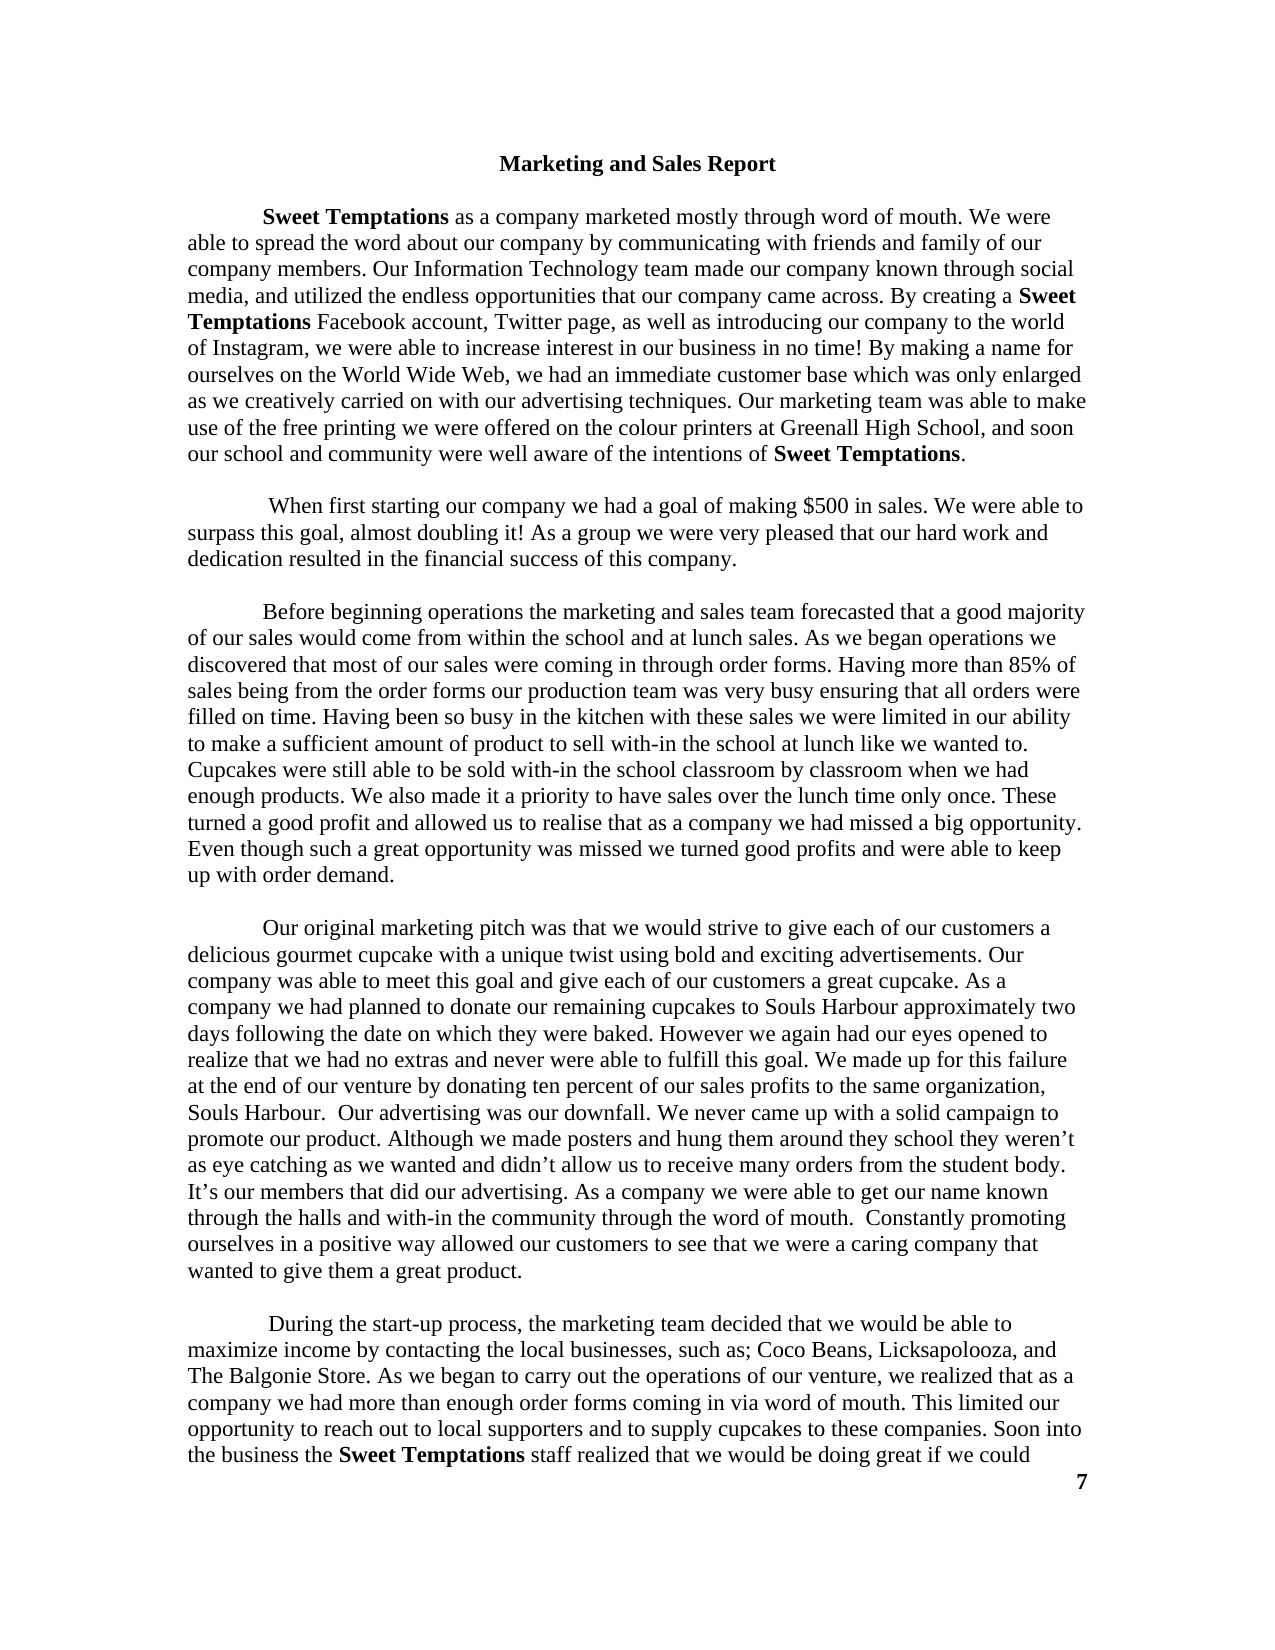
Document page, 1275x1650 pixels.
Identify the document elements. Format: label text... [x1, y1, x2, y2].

text Marketing and Sales Report [187, 150, 1087, 176]
text Sweet Temptations as a company marketed mostly through word of mouth. We were able to spread the word about our company by communicating with friends and family of our company members. Our Information Technology team made our company known through social media, and utilized the endless opportunities that our company came across. By creating a Sweet Temptations Facebook account, Twitter page, as well as introducing our company to the world of Instagram, we were able to increase interest in our business in no time! By making a name for ourselves on the World Wide Web, we had an immediate customer base which was only enlarged as we creatively carried on with our advertising techniques. Our marketing team was able to make use of the free printing we were offered on the colour printers at Greenall High School, and soon our school and community were well aware of the intentions of Sweet Temptations. [187, 203, 1087, 466]
text Before beginning operations the marketing and sales team forecasted that a good majority of our sales would come from within the school and at lunch sales. As we began operations we discovered that most of our sales were coming in through order forms. Having more than 85% of sales being from the order forms our production team was very busy ensuring that all orders were filled on time. Having been so busy in the kitchen with these sales we were limited in our ability to make a sufficient amount of product to sell with-in the school at lunch like we wanted to. Cupcakes were still able to be sold with-in the school classroom by classroom when we had enough products. We also made it a priority to have sales over the lunch time only once. These turned a good profit and allowed us to realise that as a company we had missed a big opportunity. Even though such a great opportunity was missed we turned good profits and were able to keep up with order demand. [187, 598, 1087, 888]
text Our original marketing pitch was that we would strive to give each of our customers a delicious gourmet cupcake with a unique twist using bold and exciting advertisements. Our company was able to meet this goal and give each of our customers a great cupcake. As a company we had planned to donate our remaining cupcakes to Souls Harbour approximately two days following the date on which they were baked. However we again had our eyes opened to realize that we had no extras and never were able to fulfill this goal. We made up for this failure at the end of our venture by donating ten percent of our sales profits to the same organization, Souls Harbour. Our advertising was our downfall. We never came up with a solid campaign to promote our product. Although we made posters and hung them around they school they weren’t as eye catching as we wanted and didn’t allow us to receive many orders from the student body. It’s our members that did our advertising. As a company we were able to get our name known through the halls and with-in the community through the word of mouth. Constantly promoting ourselves in a positive way allowed our customers to see that we were a caring company that wanted to give them a great product. [187, 914, 1087, 1283]
text When first starting our company we had a goal of making $500 in sales. We were able to surpass this goal, almost doubling it! As a group we were very pleased that our hard work and dedication resulted in the financial success of this company. [187, 493, 1087, 572]
text During the start-up process, the marketing team decided that we would be able to maximize income by contacting the local businesses, such as; Coco Beans, Licksapolooza, and The Balgonie Store. As we began to carry out the operations of our venture, we realized that as a company we had more than enough order forms coming in via word of mouth. This limited our opportunity to reach out to local supporters and to supply cupcakes to these companies. Soon into the business the Sweet Temptations staff realized that we would be doing great if we could [187, 1309, 1087, 1468]
text 7 [187, 1468, 1087, 1494]
